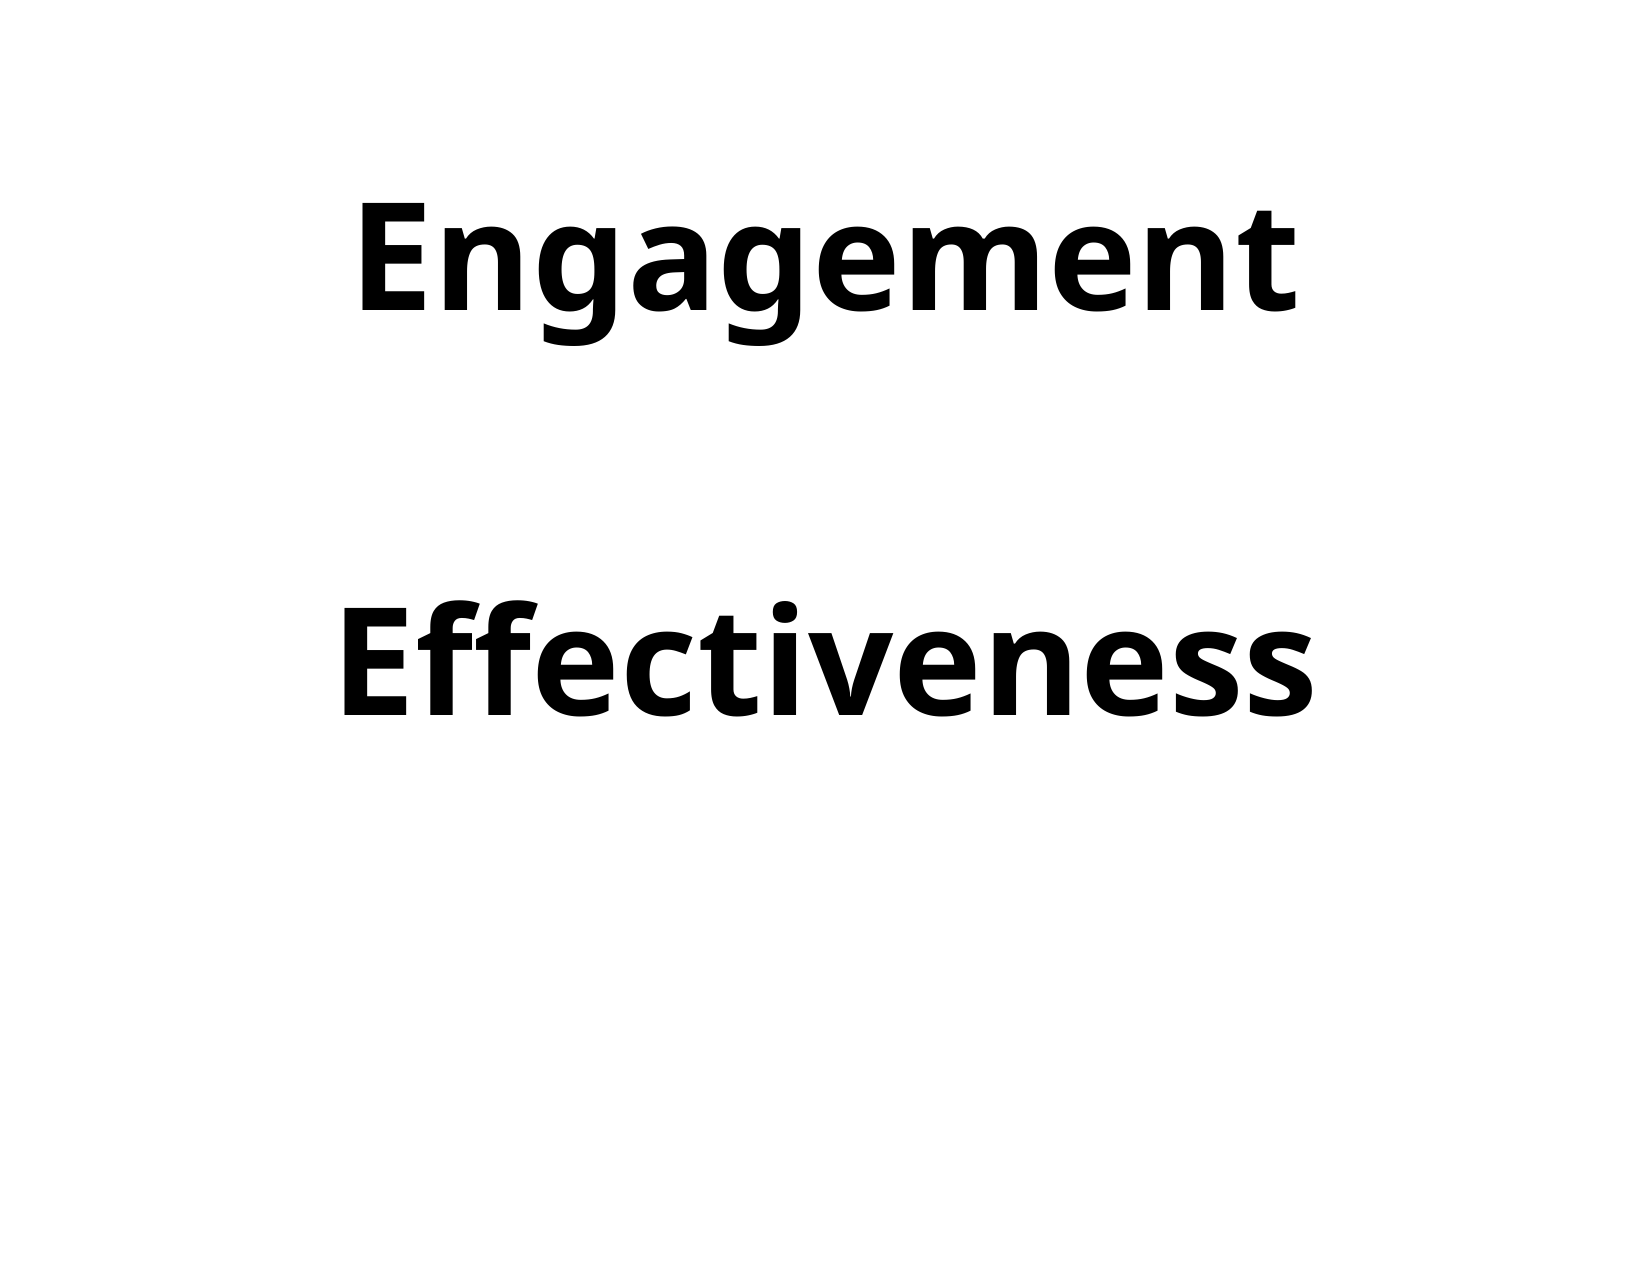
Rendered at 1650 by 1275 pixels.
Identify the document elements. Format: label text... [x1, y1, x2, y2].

text Effectiveness [187, 556, 1462, 760]
text Engagement [187, 150, 1462, 354]
